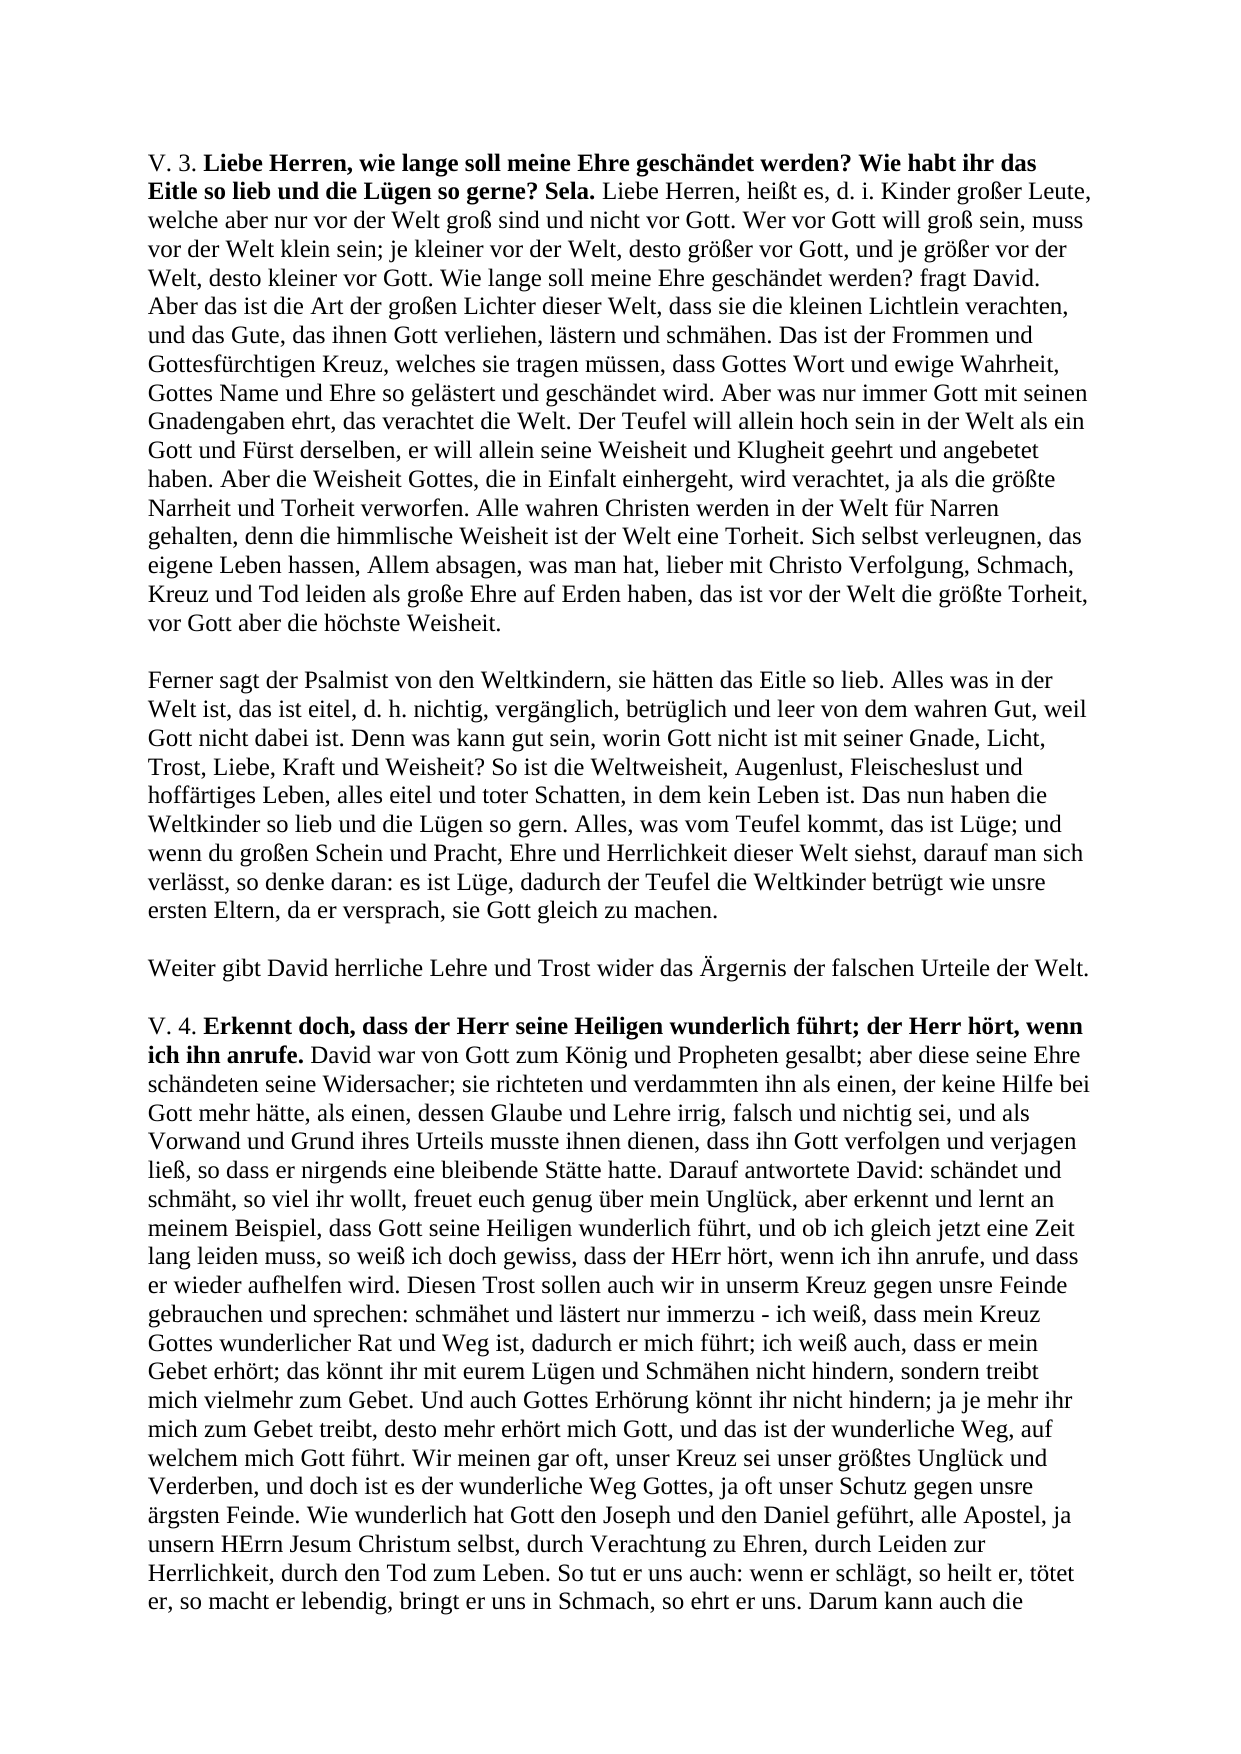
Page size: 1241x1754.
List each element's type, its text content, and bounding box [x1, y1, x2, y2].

text Ferner sagt der Psalmist von den Weltkindern, sie hätten das Eitle so lieb. Alles was in der Welt ist, das ist eitel, d. h. nichtig, vergänglich, betrüglich und leer von dem wahren Gut, weil Gott nicht dabei ist. Denn was kann gut sein, worin Gott nicht ist mit seiner Gnade, Licht, Trost, Liebe, Kraft und Weisheit? So ist die Weltweisheit, Augenlust, Fleischeslust und hoffärtiges Leben, alles eitel und toter Schatten, in dem kein Leben ist. Das nun haben die Weltkinder so lieb und die Lügen so gern. Alles, was vom Teufel kommt, das ist Lüge; und wenn du großen Schein und Pracht, Ehre und Herrlichkeit dieser Welt siehst, darauf man sich verlässt, so denke daran: es ist Lüge, dadurch der Teufel die Weltkinder betrügt wie unsre ersten Eltern, da er versprach, sie Gott gleich zu machen. [148, 666, 1093, 924]
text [148, 1011, 1093, 1615]
text Weiter gibt David herrliche Lehre und Trost wider das Ärgernis der falschen Urteile der Welt. [148, 953, 1093, 982]
text V. 3. Liebe Herren, wie lange soll meine Ehre geschändet werden? Wie habt ihr das Eitle so lieb und die Lügen so gerne? Sela. Liebe Herren, heißt es, d. i. Kinder großer Leute, welche aber nur vor der Welt groß sind und nicht vor Gott. Wer vor Gott will groß sein, muss vor der Welt klein sein; je kleiner vor der Welt, desto größer vor Gott, und je größer vor der Welt, desto kleiner vor Gott. Wie lange soll meine Ehre geschändet werden? fragt David. Aber das ist die Art der großen Lichter dieser Welt, dass sie die kleinen Lichtlein verachten, und das Gute, das ihnen Gott verliehen, lästern und schmähen. Das ist der Frommen und Gottesfürchtigen Kreuz, welches sie tragen müssen, dass Gottes Wort und ewige Wahrheit, Gottes Name und Ehre so gelästert und geschändet wird. Aber was nur immer Gott mit seinen Gnadengaben ehrt, das verachtet die Welt. Der Teufel will allein hoch sein in der Welt als ein Gott und Fürst derselben, er will allein seine Weisheit und Klugheit geehrt und angebetet haben. Aber die Weisheit Gottes, die in Einfalt einhergeht, wird verachtet, ja als die größte Narrheit und Torheit verworfen. Alle wahren Christen werden in der Welt für Narren gehalten, denn die himmlische Weisheit ist der Welt eine Torheit. Sich selbst verleugnen, das eigene Leben hassen, Allem absagen, was man hat, lieber mit Christo Verfolgung, Schmach, Kreuz und Tod leiden als große Ehre auf Erden haben, das ist vor der Welt die größte Torheit, vor Gott aber die höchste Weisheit. [148, 148, 1093, 636]
